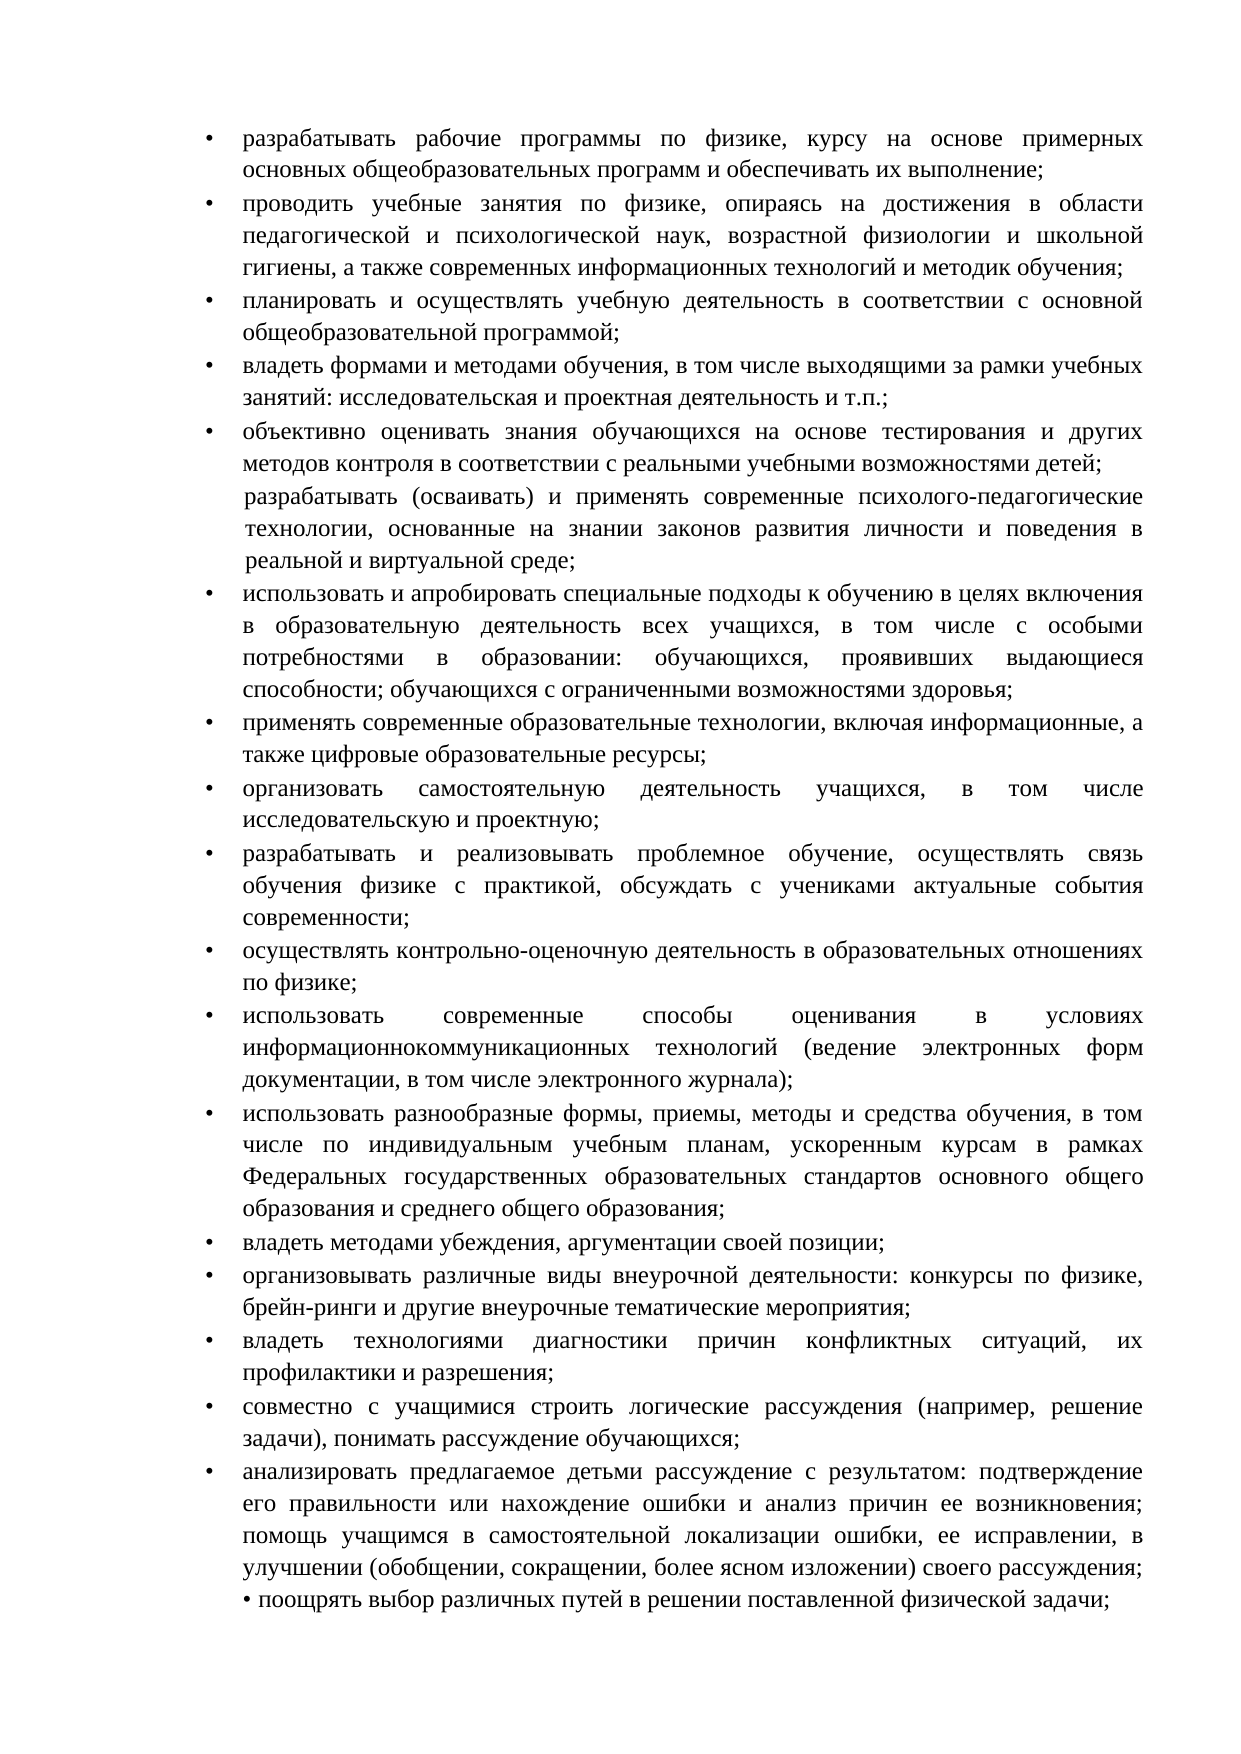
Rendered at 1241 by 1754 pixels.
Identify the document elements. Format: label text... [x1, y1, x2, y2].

list проводить учебные занятия по физике, опираясь на достижения в области педагогической и психологической наук, возрастной физиологии и школьной гигиены, а также современных информационных технологий и методик обучения; [205, 188, 1144, 281]
list использовать разнообразные формы, приемы, методы и средства обучения, в том числе по индивидуальным учебным планам, ускоренным курсам в рамках Федеральных государственных образовательных стандартов основного общего образования и среднего общего образования; [205, 1098, 1144, 1222]
text разрабатывать (осваивать) и применять современные психолого-педагогические технологии, основанные на знании законов развития личности и поведения в реальной и виртуальной среде; [244, 481, 1144, 574]
list организовывать различные виды внеурочной деятельности: конкурсы по физике, брейн-ринги и другие внеурочные тематические мероприятия; [205, 1260, 1144, 1321]
list разрабатывать рабочие программы по физике, курсу на основе примерных основных общеобразовательных программ и обеспечивать их выполнение; [205, 123, 1144, 183]
list анализировать предлагаемое детьми рассуждение с результатом: подтверждение его правильности или нахождение ошибки и анализ причин ее возникновения; помощь учащимся в самостоятельной локализации ошибки, ее исправлении, в улучшении (обобщении, сокращении, более ясном изложении) своего рассуждения; • поощрять выбор различных путей в решении поставленной физической задачи; [205, 1456, 1144, 1612]
list использовать современные способы оценивания в условиях информационнокоммуникационных технологий (ведение электронных форм документации, в том числе электронного журнала); [205, 1001, 1144, 1093]
list объективно оценивать знания обучающихся на основе тестирования и других методов контроля в соответствии с реальными учебными возможностями детей; [205, 416, 1144, 476]
list осуществлять контрольно-оценочную деятельность в образовательных отношениях по физике; [205, 935, 1144, 996]
list организовать самостоятельную деятельность учащихся, в том числе исследовательскую и проектную; [205, 773, 1144, 833]
list владеть технологиями диагностики причин конфликтных ситуаций, их профилактики и разрешения; [205, 1326, 1144, 1386]
list применять современные образовательные технологии, включая информационные, а также цифровые образовательные ресурсы; [205, 707, 1144, 768]
list планировать и осуществлять учебную деятельность в соответствии с основной общеобразовательной программой; [205, 285, 1144, 346]
list владеть формами и методами обучения, в том числе выходящими за рамки учебных занятий: исследовательская и проектная деятельность и т.п.; [205, 351, 1144, 411]
list совместно с учащимися строить логические рассуждения (например, решение задачи), понимать рассуждение обучающихся; [205, 1391, 1144, 1451]
list использовать и апробировать специальные подходы к обучению в целях включения в образовательную деятельность всех учащихся, в том числе с особыми потребностями в образовании: обучающихся, проявивших выдающиеся способности; обучающихся с ограниченными возможностями здоровья; [205, 578, 1144, 703]
list владеть методами убеждения, аргументации своей позиции; [205, 1227, 1144, 1256]
list разрабатывать и реализовывать проблемное обучение, осуществлять связь обучения физике с практикой, обсуждать с учениками актуальные события современности; [205, 838, 1144, 931]
